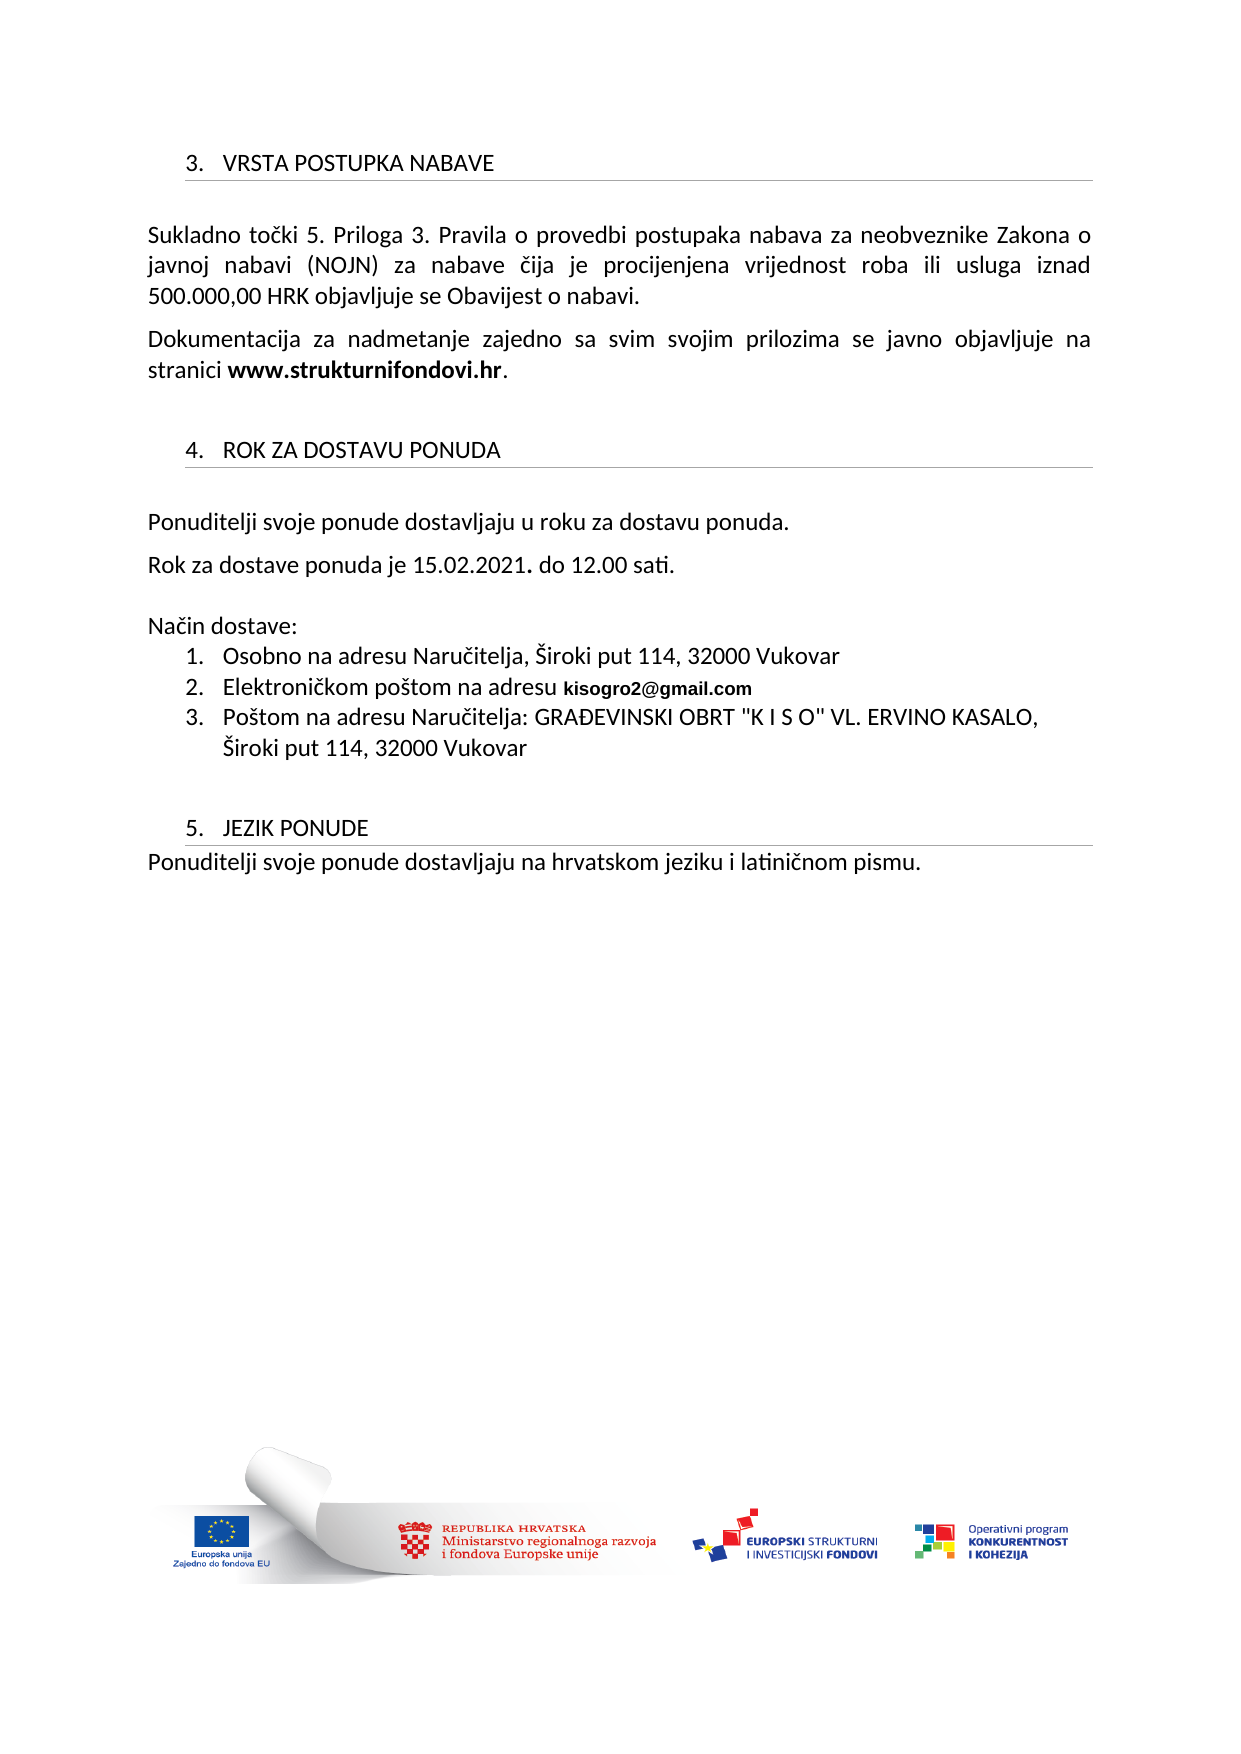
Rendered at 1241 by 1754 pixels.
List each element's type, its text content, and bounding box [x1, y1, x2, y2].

text Ponuditelji svoje ponude dostavljaju na hrvatskom jeziku i latiničnom pismu. [148, 846, 1093, 877]
list ROK ZA DOSTAVU PONUDA [185, 434, 1093, 467]
list Osobno na adresu Naručitelja, Široki put 114, 32000 Vukovar [185, 640, 1093, 671]
text Sukladno točki 5. Priloga 3. Pravila o provedbi postupaka nabava za neobveznike Zakona o javnoj nabavi (NOJN) za nabave čija je procijenjena vrijednost roba ili usluga iznad 500.000,00 HRK objavljuje se Obavijest o nabavi. [148, 219, 1093, 311]
text Dokumentacija za nadmetanje zajedno sa svim svojim prilozima se javno objavljuje na stranici www.strukturnifondovi.hr. [148, 323, 1093, 384]
list JEZIK PONUDE [185, 812, 1093, 845]
text Način dostave: [148, 610, 1093, 640]
text Ponuditelji svoje ponude dostavljaju u roku za dostavu ponuda. [148, 506, 1093, 536]
list vrsta postupka nabave [185, 148, 1093, 180]
list Elektroničkom poštom na adresu kisogro2@gmail.com [185, 671, 1093, 701]
text Rok za dostave ponuda je 15.02.2021. do 12.00 sati. [148, 549, 1093, 579]
list Poštom na adresu Naručitelja: GRAĐEVINSKI OBRT "K I S O" VL. ERVINO KASALO, Široki put 114, 32000 Vukovar [185, 701, 1093, 762]
picture [147, 1434, 1093, 1584]
